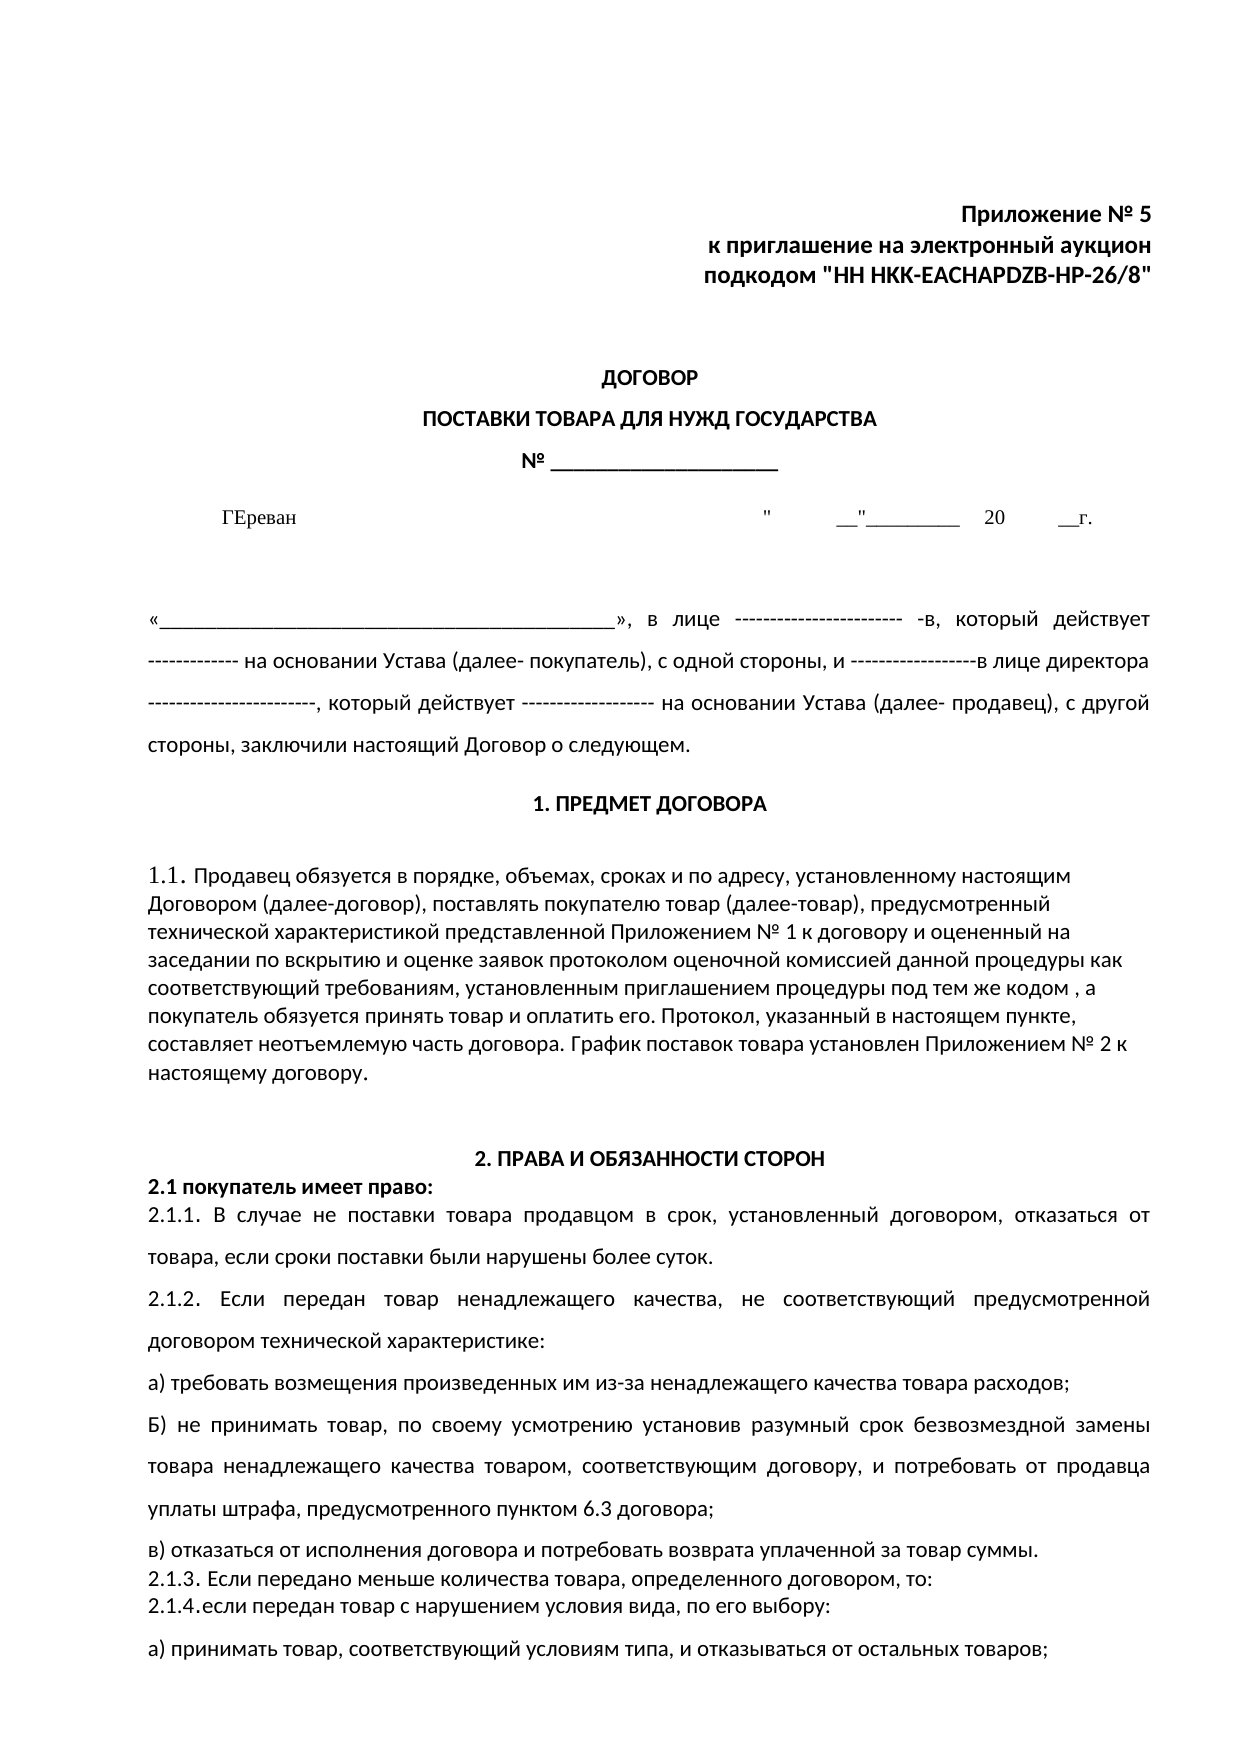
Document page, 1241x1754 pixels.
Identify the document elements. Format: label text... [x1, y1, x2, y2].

text 1. ПРЕДМЕТ ДОГОВОРА [148, 789, 1152, 817]
text № ____________________ [148, 447, 1152, 474]
list 2. ПРАВА И ОБЯЗАННОСТИ СТОРОН [148, 1144, 1152, 1172]
text в) отказаться от исполнения договора и потребовать возврата уплаченной за товар суммы. [148, 1536, 1152, 1564]
list 2.1.4․если передан товар с нарушением условия вида, по его выбору: [148, 1592, 1152, 1620]
text 2.1 покупатель имеет право: [148, 1172, 1152, 1200]
text «________________________________________», в лице ------------------------ -в, который действует ------------- на основании Устава (далее- покупатель), с одной стороны, и ------------------в лице директора ------------------------, который действует ------------------- на основании Устава (далее- продавец), с другой стороны, заключили настоящий Договор о следующем. [148, 604, 1152, 758]
list а) требовать возмещения произведенных им из-за ненадлежащего качества товара расходов; [148, 1368, 1152, 1396]
list 2.1.1․ В случае не поставки товара продавцом в срок, установленный договором, отказаться от товара, если сроки поставки были нарушены более суток. [148, 1200, 1152, 1270]
table_header ГЕреван [136, 505, 620, 546]
text Приложение № 5 [148, 198, 1152, 229]
list а) принимать товар, соответствующий условиям типа, и отказываться от остальных товаров; [148, 1634, 1152, 1662]
list 2.1.2․ Если передан товар ненадлежащего качества, не соответствующий предусмотренной договором технической характеристике: [148, 1284, 1152, 1354]
text к приглашение на электронный аукцион [177, 229, 1152, 259]
text ПОСТАВКИ ТОВАРА ДЛЯ НУЖД ГОСУДАРСТВА [148, 404, 1152, 433]
list Б) не принимать товар, по своему усмотрению установив разумный срок безвозмездной замены товара ненадлежащего качества товаром, соответствующим договору, и потребовать от продавца уплаты штрафа, предусмотренного пунктом 6.3 договора; [148, 1410, 1152, 1522]
text 1.1․ Продавец обязуется в порядке, объемах, сроках и по адресу, установленному настоящим Договором (далее-договор), поставлять покупателю товар (далее-товар), предусмотренный технической характеристикой представленной Приложением № 1 к договору и оцененный на заседании по вскрытию и оценке заявок протоколом оценочной комиссией данной процедуры как соответствующий требованиям, установленным приглашением процедуры под тем же кодом , а покупатель обязуется принять товар и оплатить его. Протокол, указанный в настоящем пункте, составляет неотъемлемую часть договора. График поставок товара установлен Приложением № 2 к настоящему договору. [148, 860, 1152, 1087]
text подкодом "HH HKK-EACHAPDZB-HP-26/8" [177, 259, 1152, 290]
text 2.1.3․ Если передано меньше количества товара, определенного договором, то: [148, 1564, 1152, 1592]
table_header " __"_________ 20 __г. [620, 505, 1104, 546]
text ДОГОВОР [148, 363, 1152, 391]
